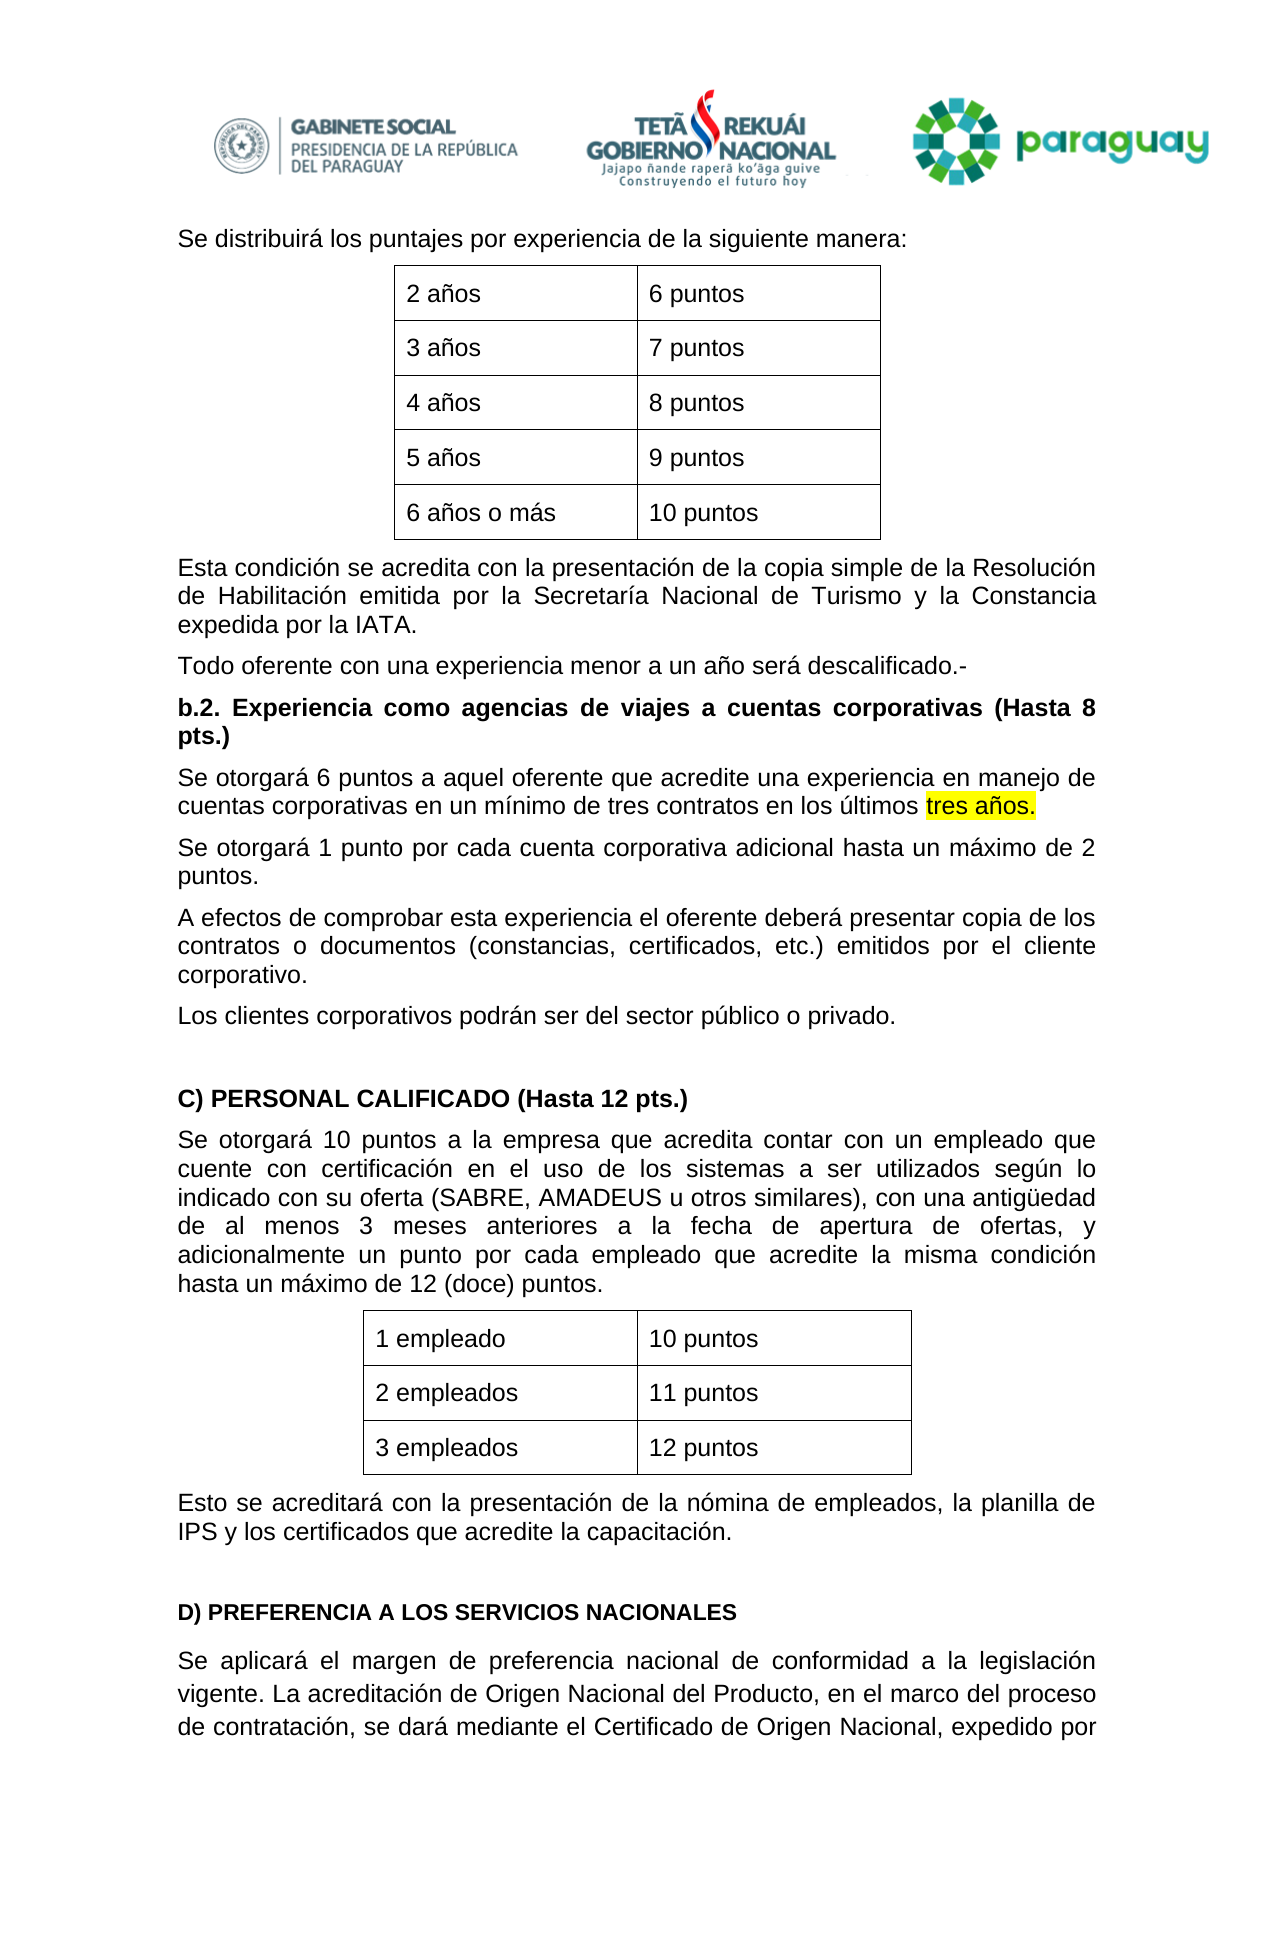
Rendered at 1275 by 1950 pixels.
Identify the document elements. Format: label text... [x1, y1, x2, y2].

table_header 6 puntos [638, 266, 880, 320]
table_header 1 empleado [364, 1311, 637, 1365]
table_cell 10 puntos [638, 485, 880, 539]
list A efectos de comprobar esta experiencia el oferente deberá presentar copia de los contratos o documentos (constancias, certificados, etc.) emitidos por el cliente corporativo. [177, 902, 1098, 989]
table_cell 3 empleados [364, 1421, 637, 1474]
list Esto se acreditará con la presentación de la nómina de empleados, la planilla de IPS y los certificados que acredite la capacitación. [177, 1488, 1098, 1545]
table_cell 11 puntos [638, 1366, 911, 1419]
table_header 10 puntos [638, 1311, 911, 1365]
list C) PERSONAL CALIFICADO (Hasta 12 pts.) [177, 1084, 1098, 1112]
list b.2. Experiencia como agencias de viajes a cuentas corporativas (Hasta 8 pts.) [177, 692, 1098, 750]
table_header 2 años [395, 266, 637, 320]
list Se distribuirá los puntajes por experiencia de la siguiente manera: [177, 224, 1098, 252]
table_cell 5 años [395, 430, 637, 484]
table_cell 7 puntos [638, 321, 880, 374]
table_cell 2 empleados [364, 1366, 637, 1419]
list Esta condición se acredita con la presentación de la copia simple de la Resolución de Habilitación emitida por la Secretaría Nacional de Turismo y la Constancia expedida por la IATA. [177, 552, 1098, 639]
list Todo oferente con una experiencia menor a un año será descalificado.- [177, 651, 1098, 680]
table_cell 4 años [395, 376, 637, 429]
list Se otorgará 10 puntos a la empresa que acredita contar con un empleado que cuente con certificación en el uso de los sistemas a ser utilizados según lo indicado con su oferta (SABRE, AMADEUS u otros similares), con una antigüedad de al menos 3 meses anteriores a la fecha de apertura de ofertas, y adicionalmente un punto por cada empleado que acredite la misma condición hasta un máximo de 12 (doce) puntos. [177, 1125, 1098, 1297]
list Se otorgará 6 puntos a aquel oferente que acredite una experiencia en manejo de cuentas corporativas en un mínimo de tres contratos en los últimos tres años. [177, 762, 1098, 820]
table_cell 3 años [395, 321, 637, 374]
table_cell 6 años o más [395, 485, 637, 539]
text D) PREFERENCIA A LOS SERVICIOS NACIONALES [177, 1599, 1098, 1626]
table_cell 9 puntos [638, 430, 880, 484]
table_cell 8 puntos [638, 376, 880, 429]
list Se otorgará 1 punto por cada cuenta corporativa adicional hasta un máximo de 2 puntos. [177, 832, 1098, 890]
list Los clientes corporativos podrán ser del sector público o privado. [177, 1001, 1098, 1030]
table_cell 12 puntos [638, 1421, 911, 1474]
picture [177, 73, 1226, 196]
